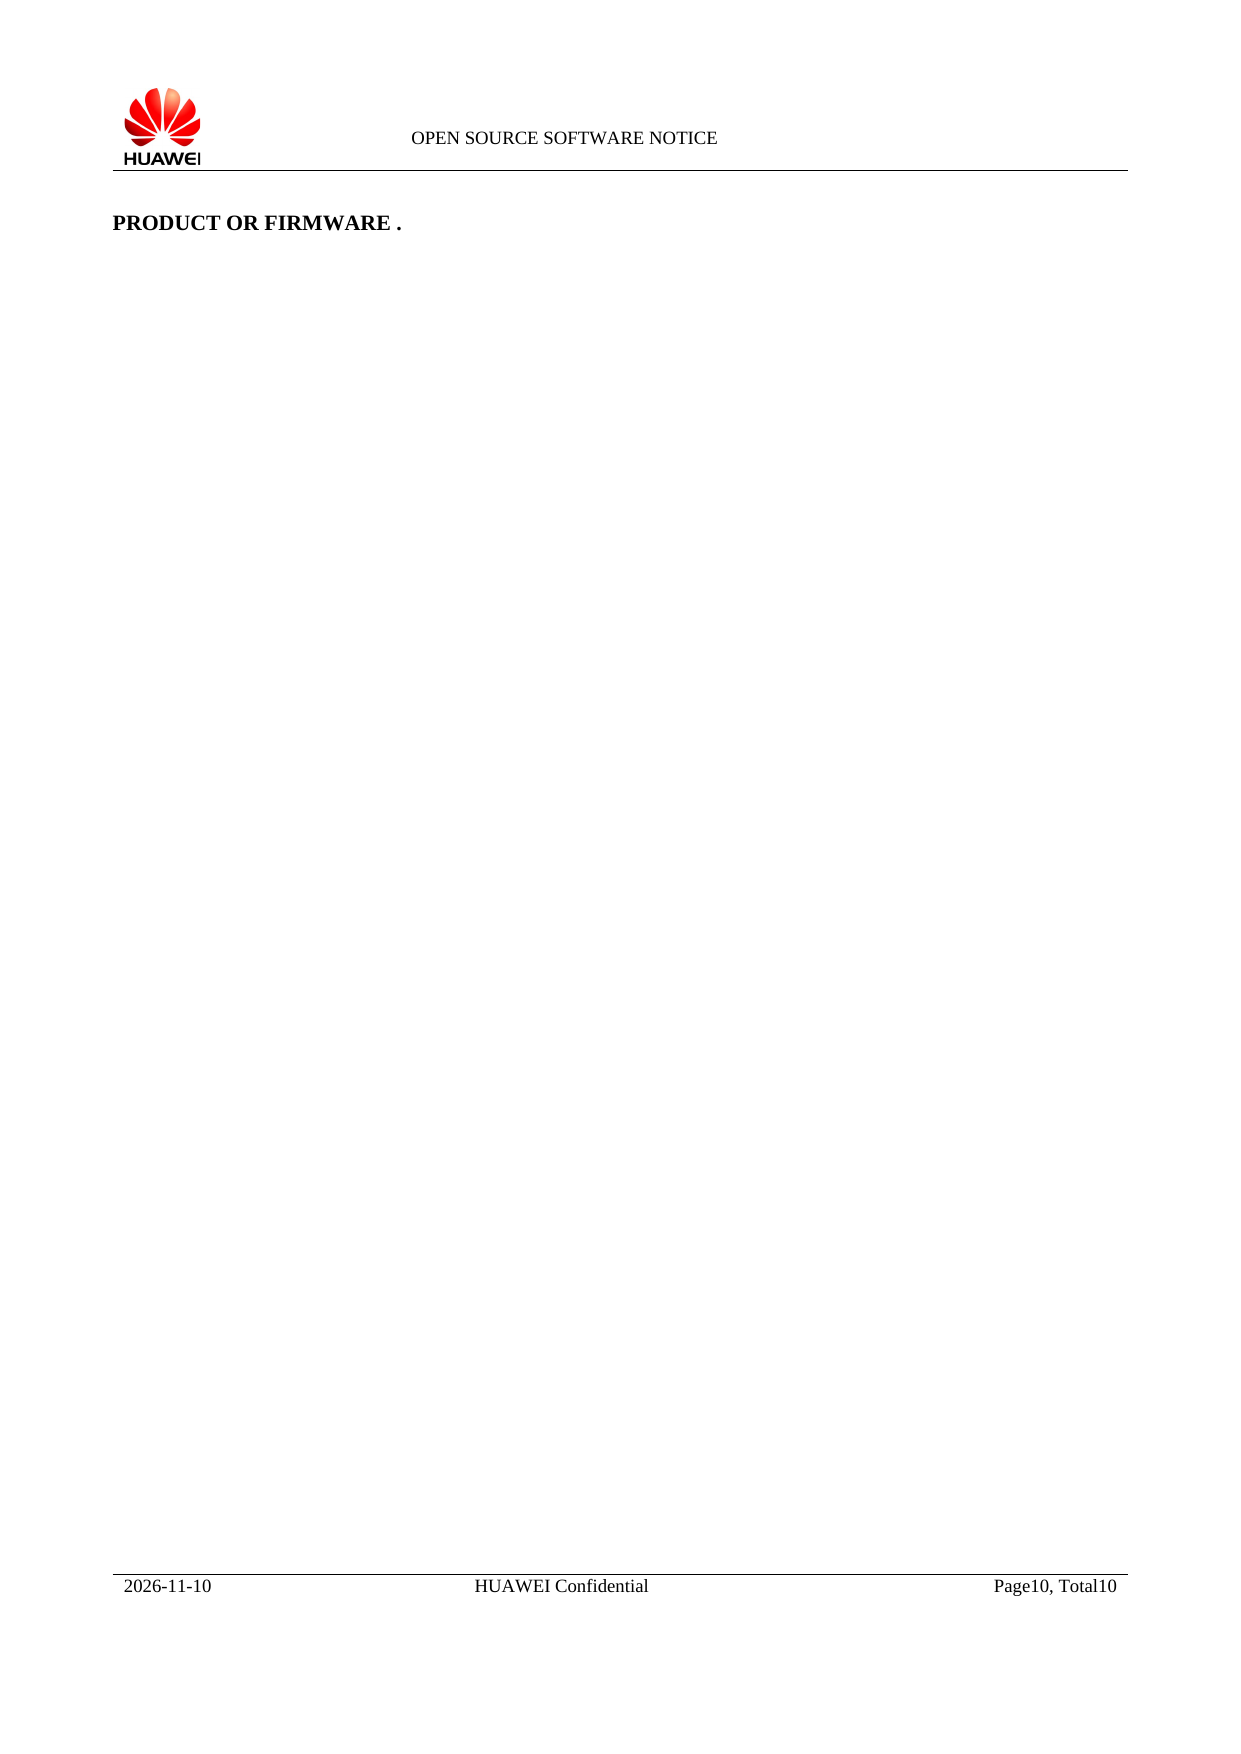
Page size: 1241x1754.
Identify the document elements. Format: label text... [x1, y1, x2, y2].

text This offer is valid for three years from the moment we distributed the product or firmware . [112, 206, 1128, 239]
picture [124, 88, 201, 165]
